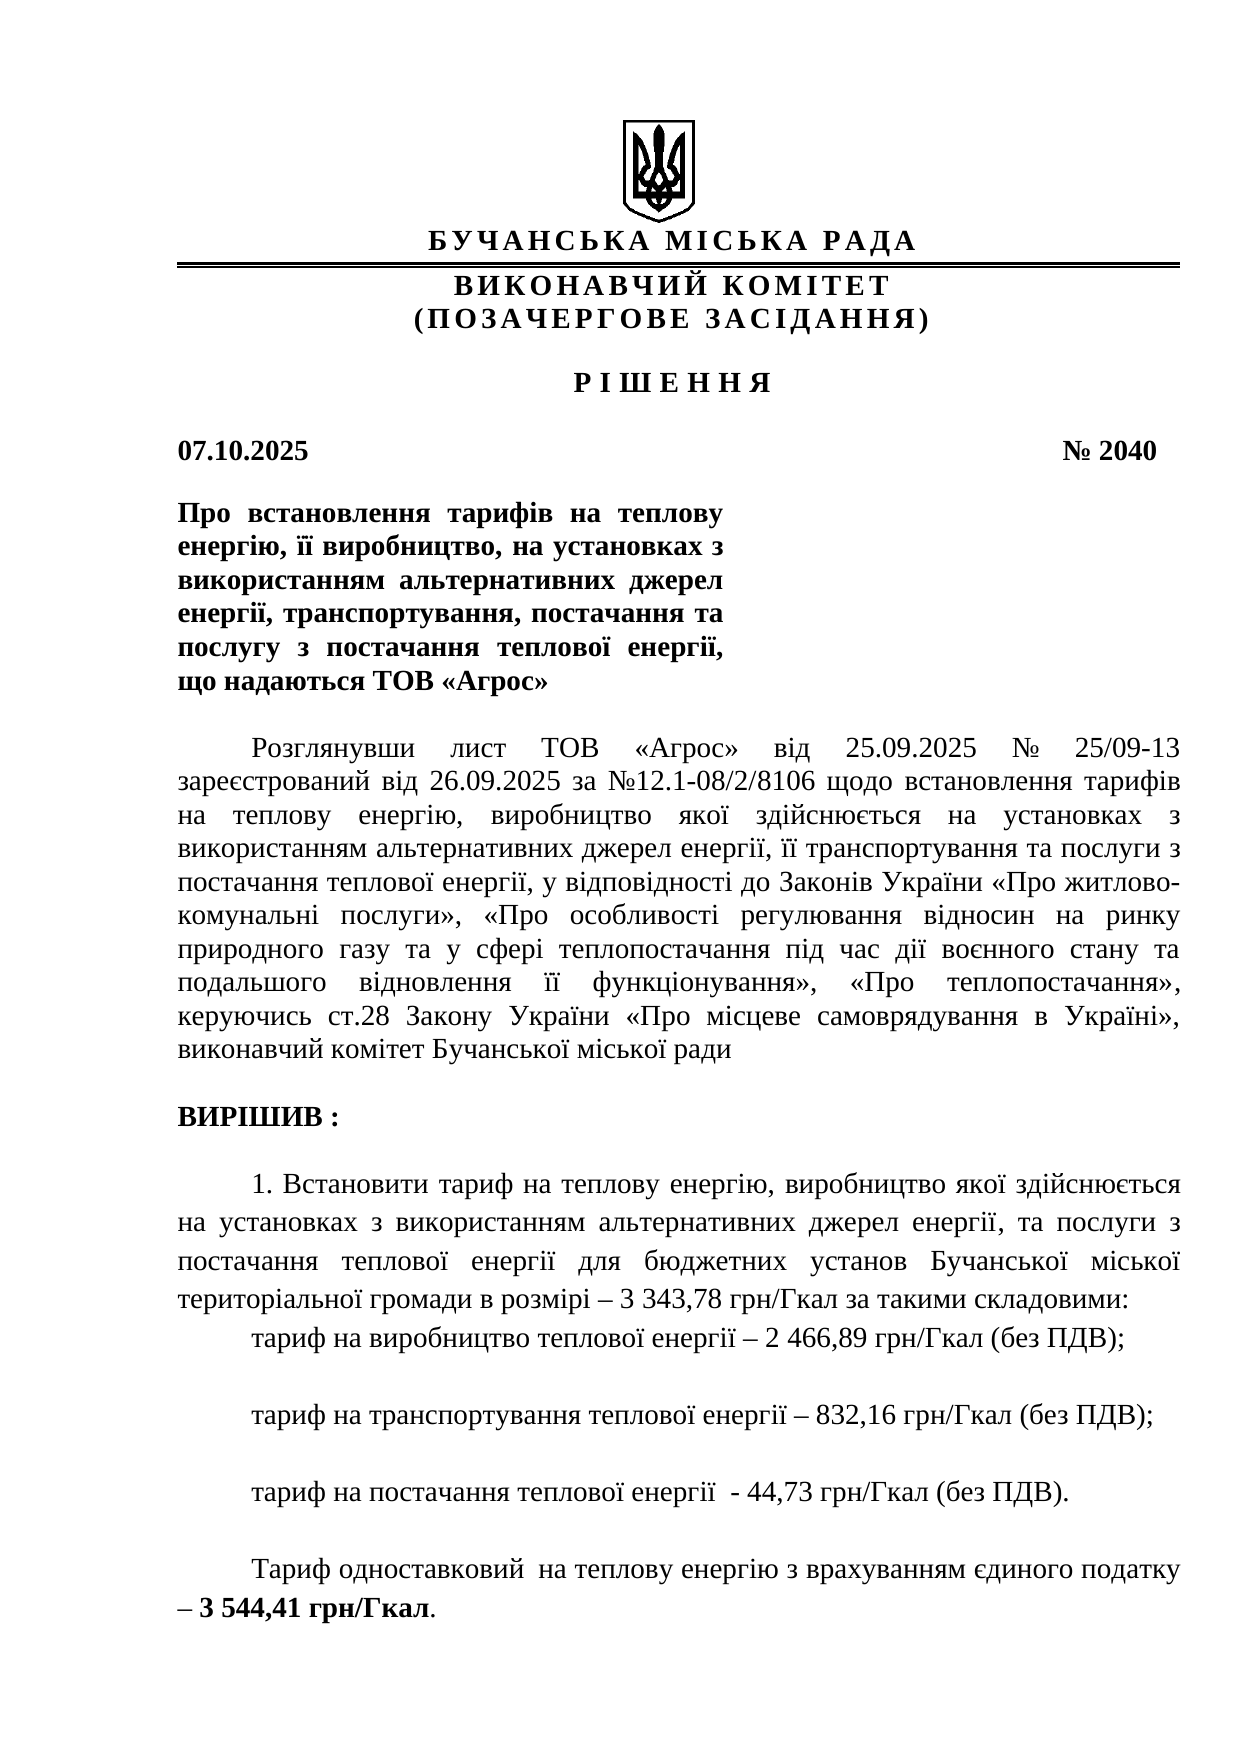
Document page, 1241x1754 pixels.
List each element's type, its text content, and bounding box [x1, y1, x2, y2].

text 1. Встановити тариф на теплову енергію, виробництво якої здійснюється на установках з використанням альтернативних джерел енергії, та послуги з постачання теплової енергії для бюджетних установ Бучанської міської територіальної громади в розмірі – 3 343,78 грн/Гкал за такими складовими: [177, 1166, 1181, 1315]
picture [621, 118, 697, 224]
text тариф на постачання теплової енергії - 44,73 грн/Гкал (без ПДВ). [177, 1474, 1181, 1508]
text тариф на виробництво теплової енергії – 2 466,89 грн/Гкал (без ПДВ); [177, 1320, 1181, 1353]
text 07.10.2025 № 2040 [177, 433, 1181, 466]
text тариф на транспортування теплової енергії – 832,16 грн/Гкал (без ПДВ); [177, 1397, 1181, 1431]
text БУЧАНСЬКА МІСЬКА РАДА [118, 223, 1181, 257]
title ВИРІШИВ : [177, 1099, 1181, 1132]
table_header ВИКОНАВЧИЙ КОМІТЕТ (ПОЗАЧЕРГОВЕ ЗАСІДАННЯ) [177, 268, 1180, 366]
text РІШЕННЯ [118, 366, 1181, 399]
title Про встановлення тарифів на теплову енергію, її виробництво, на установках з використанням альтернативних джерел енергії, транспортування, постачання та послугу з постачання теплової енергії, що надаються ТОВ «Агрос» [177, 495, 723, 696]
text Розглянувши лист ТОВ «Агрос» від 25.09.2025 № 25/09-13 зареєстрований від 26.09.2025 за №12.1-08/2/8106 щодо встановлення тарифів на теплову енергію, виробництво якої здійснюється на установках з використанням альтернативних джерел енергії, її транспортування та послуги з постачання теплової енергії, у відповідності до Законів України «Про житлово-комунальні послуги», «Про особливості регулювання відносин на ринку природного газу та у сфері теплопостачання під час дії воєнного стану та подальшого відновлення її функціонування», «Про теплопостачання», керуючись ст.28 Закону України «Про місцеве самоврядування в Україні», виконавчий комітет Бучанської міської ради [177, 730, 1181, 1065]
text Тариф одноставковий на теплову енергію з врахуванням єдиного податку – 3 544,41 грн/Гкал. [177, 1551, 1181, 1623]
